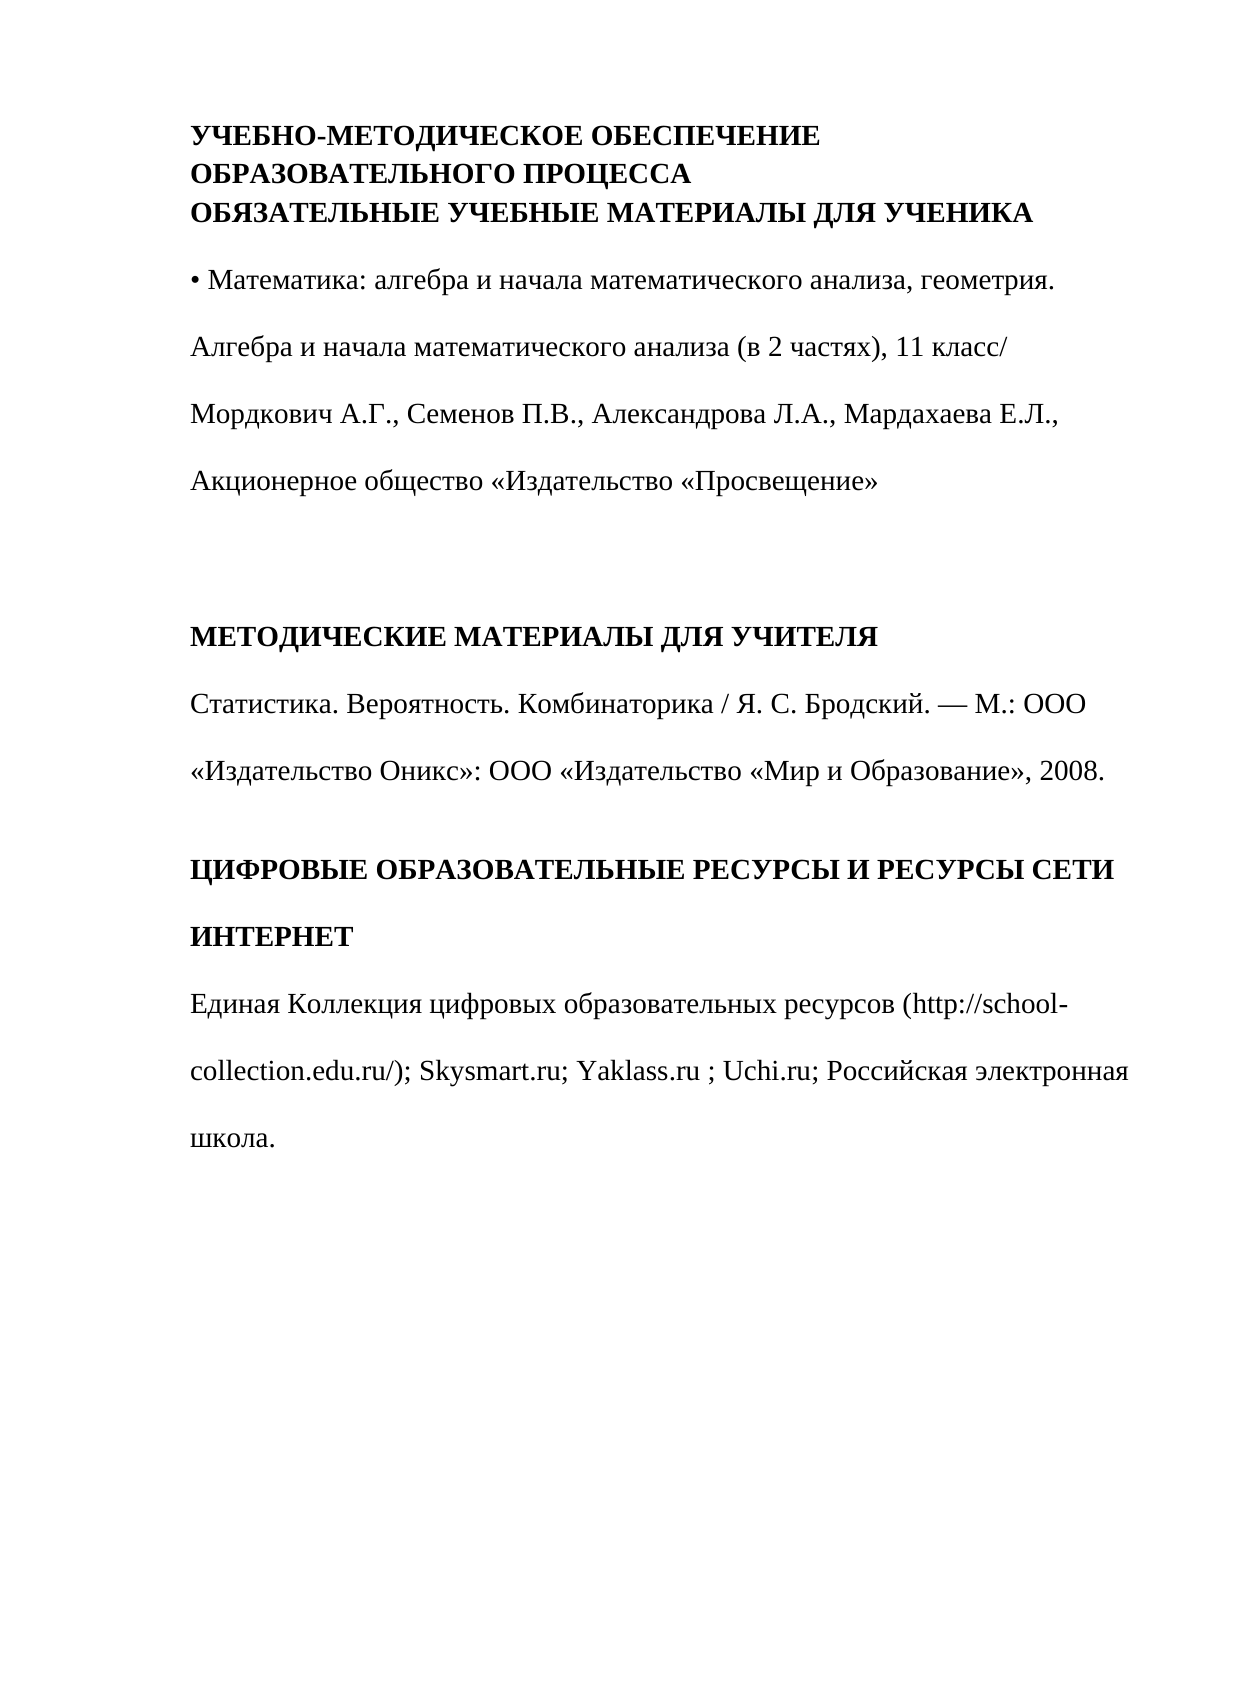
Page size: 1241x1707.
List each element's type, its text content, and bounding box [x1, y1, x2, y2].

text Статистика. Вероятность. Комбинаторика / Я. С. Бродский. — М.: ООО «Издательство Оникс»: ООО «Издательство «Мир и Образование», 2008. [190, 686, 1152, 787]
text Единая Коллекция цифровых образовательных ресурсов (http://school-collection.edu.ru/); Skysmart.ru; Yaklass.ru ; Uchi.ru; Российская электронная школа. [190, 986, 1152, 1154]
text • Математика: алгебра и начала математического анализа, геометрия. Алгебра и начала математического анализа (в 2 частях), 11 класс/ Мордкович А.Г., Семенов П.В., Александрова Л.А., Мардахаева Е.Л., Акционерное общество «Издательство «Просвещение» [190, 262, 1152, 497]
text ОБЯЗАТЕЛЬНЫЕ УЧЕБНЫЕ МАТЕРИАЛЫ ДЛЯ УЧЕНИКА [190, 195, 1152, 229]
text ЦИФРОВЫЕ ОБРАЗОВАТЕЛЬНЫЕ РЕСУРСЫ И РЕСУРСЫ СЕТИ ИНТЕРНЕТ [190, 852, 1152, 953]
text МЕТОДИЧЕСКИЕ МАТЕРИАЛЫ ДЛЯ УЧИТЕЛЯ [190, 619, 1152, 652]
text УЧЕБНО-МЕТОДИЧЕСКОЕ ОБЕСПЕЧЕНИЕ ОБРАЗОВАТЕЛЬНОГО ПРОЦЕССА [190, 118, 1152, 190]
